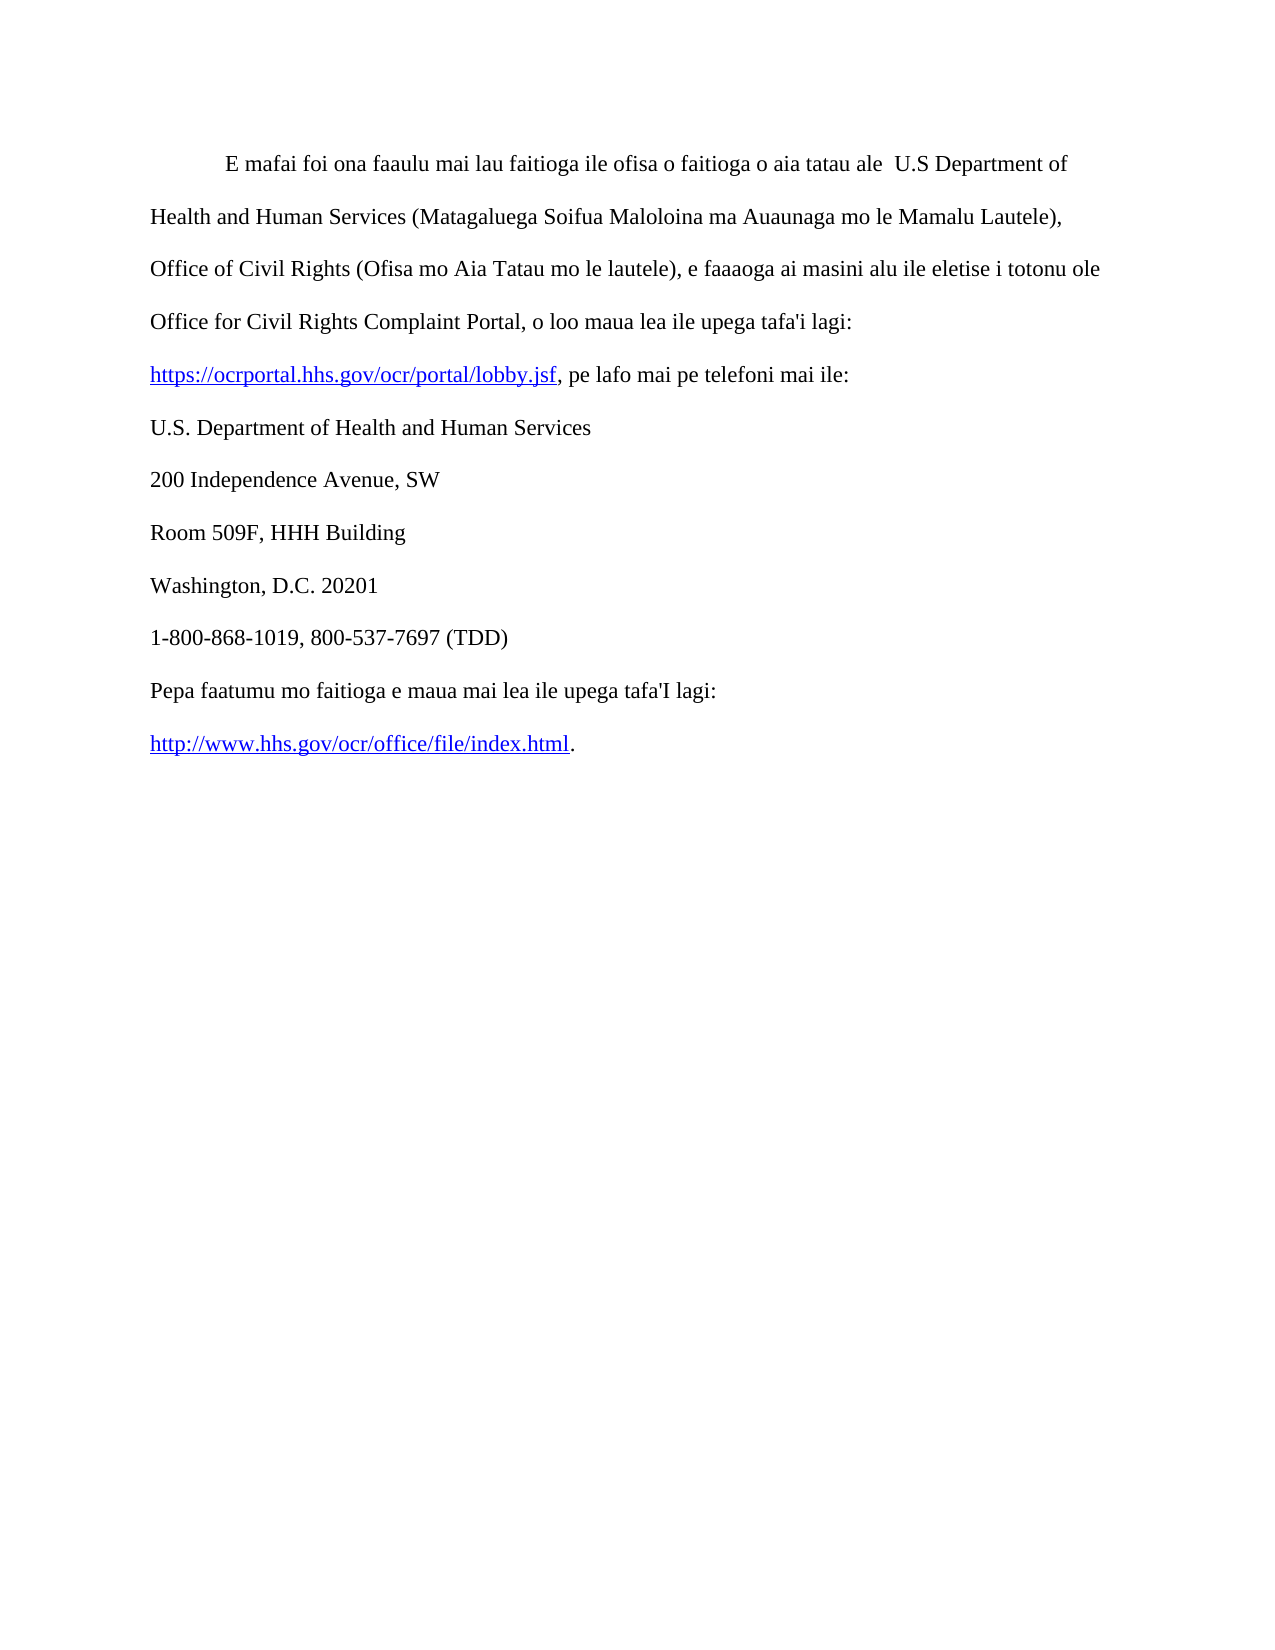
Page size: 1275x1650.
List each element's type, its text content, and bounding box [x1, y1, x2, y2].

text Washington, D.C. 20201 [150, 572, 1125, 598]
text U.S. Department of Health and Human Services [150, 413, 1125, 440]
text Room 509F, HHH Building [150, 519, 1125, 545]
text 200 Independence Avenue, SW [150, 466, 1125, 493]
text E mafai foi ona faaulu mai lau faitioga ile ofisa o faitioga o aia tatau ale U.S Department of Health and Human Services (Matagaluega Soifua Maloloina ma Auaunaga mo le Mamalu Lautele), Office of Civil Rights (Ofisa mo Aia Tatau mo le lautele), e faaaoga ai masini alu ile eletise i totonu ole Office for Civil Rights Complaint Portal, o loo maua lea ile upega tafa'i lagi: https://ocrportal.hhs.gov/ocr/portal/lobby.jsf, pe lafo mai pe telefoni mai ile: [150, 150, 1125, 387]
text Pepa faatumu mo faitioga e maua mai lea ile upega tafa'I lagi: http://www.hhs.gov/ocr/office/file/index.html. [150, 677, 1125, 756]
text 1-800-868-1019, 800-537-7697 (TDD) [150, 624, 1125, 651]
